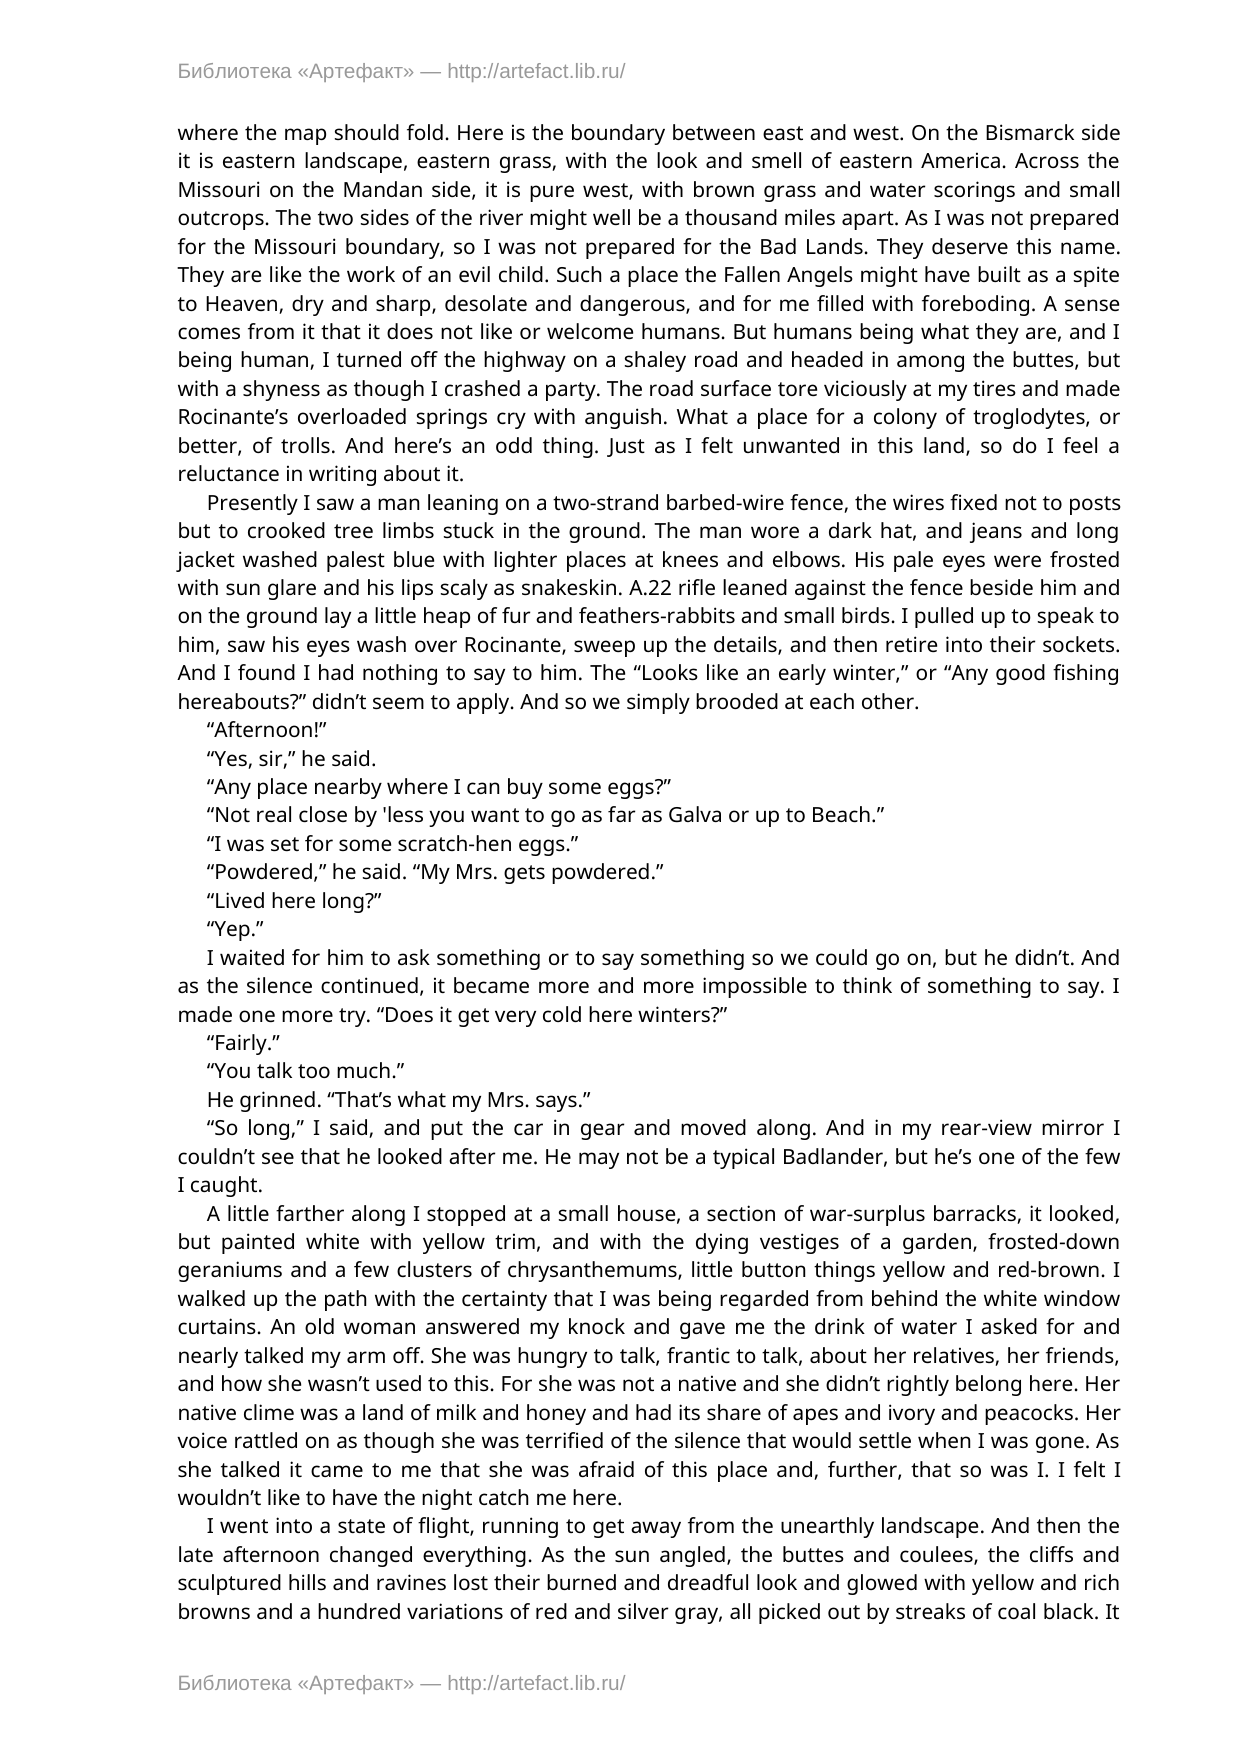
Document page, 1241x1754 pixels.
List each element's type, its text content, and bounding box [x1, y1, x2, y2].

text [177, 1512, 1122, 1625]
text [177, 118, 1122, 488]
text Presently I saw a man leaning on a two-strand barbed-wire fence, the wires fixed not to posts but to crooked tree limbs stuck in the ground. The man wore a dark hat, and jeans and long jacket washed palest blue with lighter places at knees and elbows. His pale eyes were frosted with sun glare and his lips scaly as snakeskin. A.22 rifle leaned against the fence beside him and on the ground lay a little heap of fur and feathers-rabbits and small birds. I pulled up to speak to him, saw his eyes wash over Rocinante, sweep up the details, and then retire into their sockets. And I found I had nothing to say to him. The “Looks like an early winter,” or “Any good fishing hereabouts?” didn’t seem to apply. And so we simply brooded at each other. [177, 488, 1122, 715]
text He grinned. “That’s what my Mrs. says.” [177, 1085, 1122, 1113]
text A little farther along I stopped at a small house, a section of war-surplus barracks, it looked, but painted white with yellow trim, and with the dying vestiges of a garden, frosted-down geraniums and a few clusters of chrysanthemums, little button things yellow and red-brown. I walked up the path with the certainty that I was being regarded from behind the white window curtains. An old woman answered my knock and gave me the drink of water I asked for and nearly talked my arm off. She was hungry to talk, frantic to talk, about her relatives, her friends, and how she wasn’t used to this. For she was not a native and she didn’t rightly belong here. Her native clime was a land of milk and honey and had its share of apes and ivory and peacocks. Her voice rattled on as though she was terrified of the silence that would settle when I was gone. As she talked it came to me that she was afraid of this place and, further, that so was I. I felt I wouldn’t like to have the night catch me here. [177, 1199, 1122, 1512]
text “Not real close by 'less you want to go as far as Galva or up to Beach.” [177, 801, 1122, 829]
text “Powdered,” he said. “My Mrs. gets powdered.” [177, 857, 1122, 886]
text “You talk too much.” [177, 1057, 1122, 1085]
text “Yep.” [177, 914, 1122, 943]
text I waited for him to ask something or to say something so we could go on, but he didn’t. And as the silence continued, it became more and more impossible to think of something to say. I made one more try. “Does it get very cold here winters?” [177, 943, 1122, 1028]
text “Any place nearby where I can buy some eggs?” [177, 772, 1122, 801]
text “Fairly.” [177, 1028, 1122, 1057]
text “I was set for some scratch-hen eggs.” [177, 829, 1122, 857]
text “Lived here long?” [177, 886, 1122, 914]
text “Yes, sir,” he said. [177, 744, 1122, 772]
text “Afternoon!” [177, 715, 1122, 744]
text “So long,” I said, and put the car in gear and moved along. And in my rear-view mirror I couldn’t see that he looked after me. He may not be a typical Badlander, but he’s one of the few I caught. [177, 1113, 1122, 1199]
